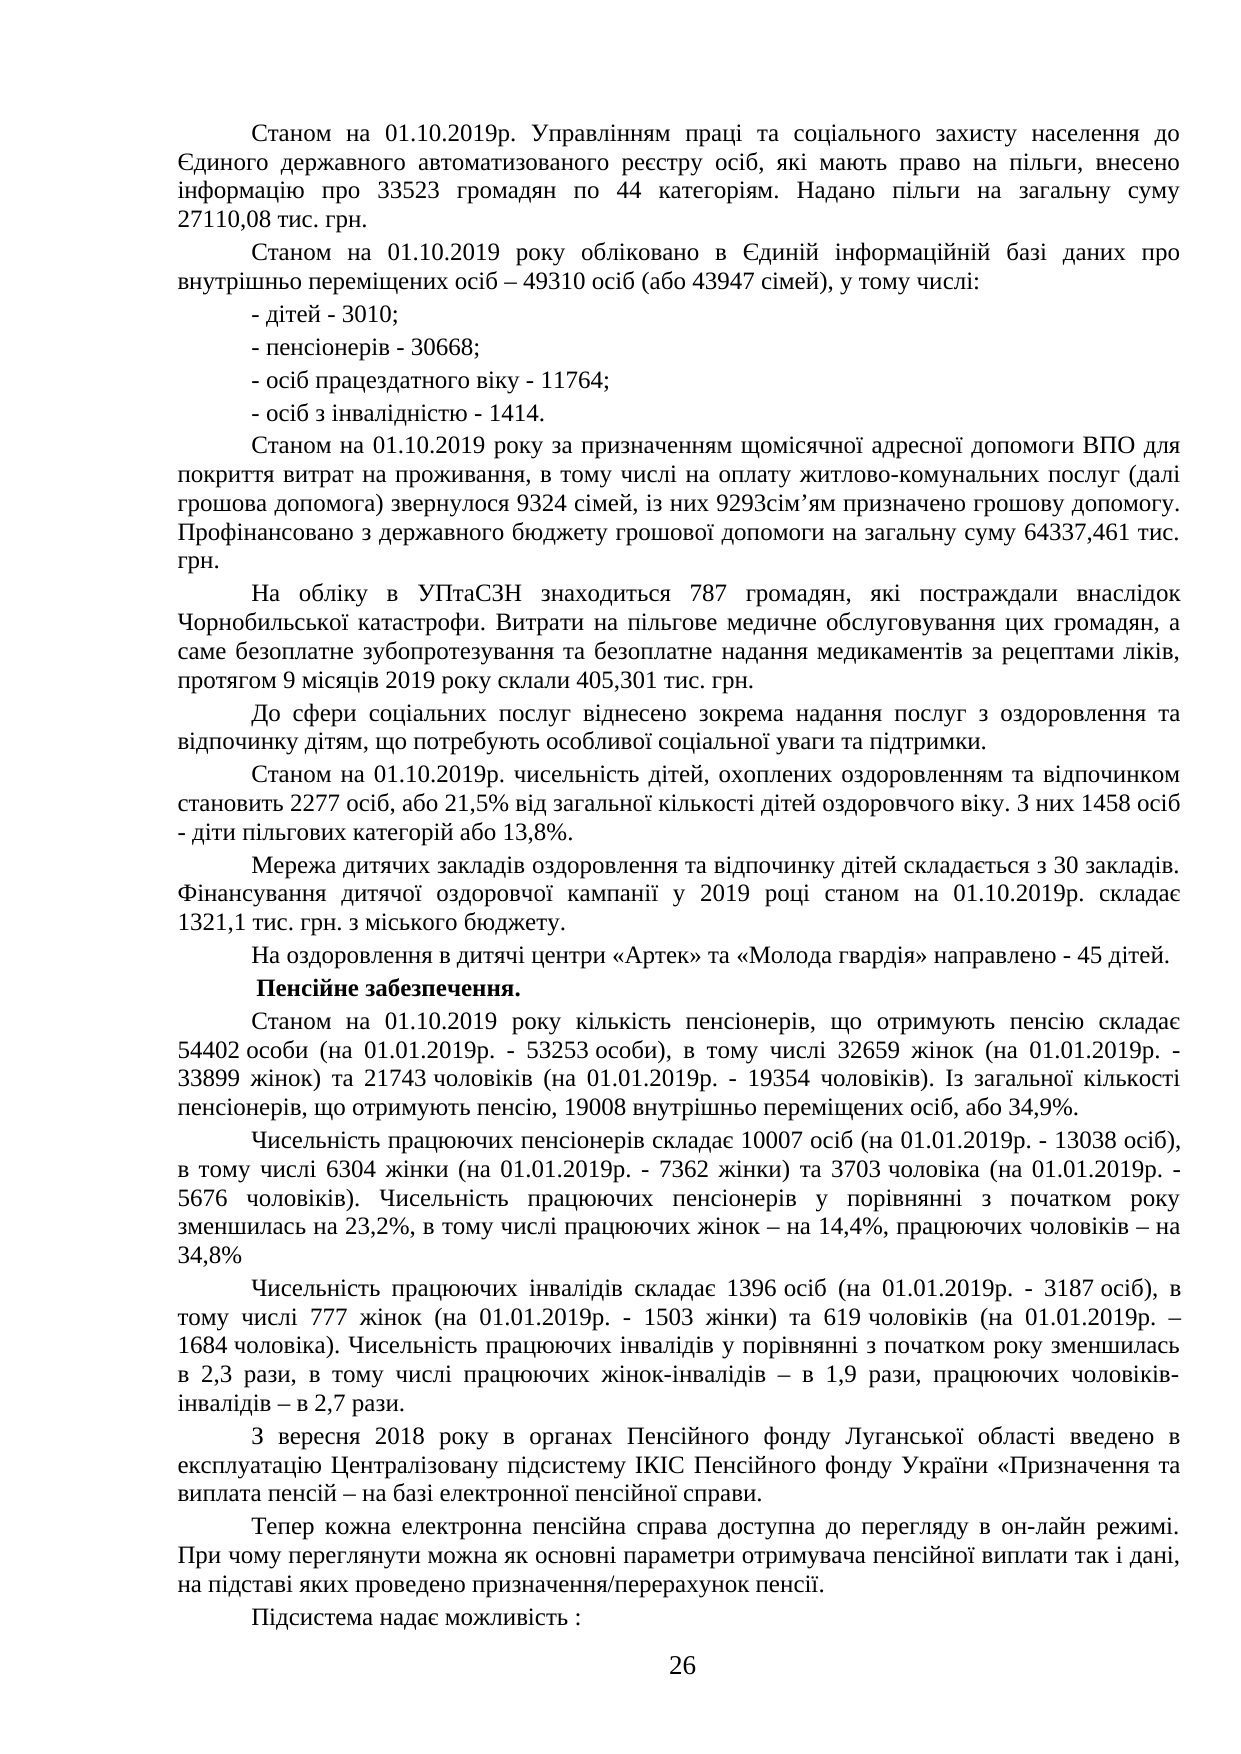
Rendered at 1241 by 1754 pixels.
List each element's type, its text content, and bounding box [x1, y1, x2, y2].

list Мережа дитячих закладів оздоровлення та відпочинку дітей складається з 30 закладів. Фінансування дитячої оздоровчої кампанії у 2019 році станом на 01.10.2019р. складає 1321,1 тис. грн. з міського бюджету. [177, 850, 1181, 936]
list Станом на 01.10.2019 року обліковано в Єдиній інформаційній базі даних про внутрішньо переміщених осіб – 49310 осіб (або 43947 сімей), у тому числі: [177, 237, 1181, 295]
list На оздоровлення в дитячі центри «Артек» та «Молода гвардія» направлено - 45 дітей. [177, 940, 1181, 969]
text Пенсійне забезпечення. [177, 973, 1181, 1002]
text Тепер кожна електронна пенсійна справа доступна до перегляду в он-лайн режимі. При чому переглянути можна як основні параметри отримувача пенсійної виплати так і дані, на підставі яких проведено призначення/перерахунок пенсії. [177, 1511, 1181, 1598]
text Чисельність працюючих інвалідів складає 1396 осіб (на 01.01.2019р. - 3187 осіб), в тому числі 777 жінок (на 01.01.2019р. - 1503 жінки) та 619 чоловіків (на 01.01.2019р. – 1684 чоловіка). Чисельність працюючих інвалідів у порівнянні з початком року зменшилась в 2,3 рази, в тому числі працюючих жінок-інвалідів – в 1,9 рази, працюючих чоловіків-інвалідів – в 2,7 рази. [177, 1273, 1181, 1417]
text Чисельність працюючих пенсіонерів складає 10007 осіб (на 01.01.2019р. - 13038 осіб), в тому числі 6304 жінки (на 01.01.2019р. - 7362 жінки) та 3703 чоловіка (на 01.01.2019р. - 5676 чоловіків). Чисельність працюючих пенсіонерів у порівнянні з початком року зменшилась на 23,2%, в тому числі працюючих жінок – на 14,4%, працюючих чоловіків – на 34,8% [177, 1125, 1181, 1269]
list осіб працездатного віку - 11764; [251, 365, 1181, 393]
list осіб з інвалідністю - 1414. [251, 398, 1181, 426]
list пенсіонерів - 30668; [251, 332, 1181, 361]
text Підсистема надає можливість : [177, 1602, 1181, 1631]
list Станом на 01.10.2019р. чисельність дітей, охоплених оздоровленням та відпочинком становить 2277 осіб, або 21,5% від загальної кількості дітей оздоровчого віку. З них 1458 осіб - діти пільгових категорій або 13,8%. [177, 759, 1181, 846]
text З вересня 2018 року в органах Пенсійного фонду Луганської області введено в експлуатацію Централізовану підсистему ІКІС Пенсійного фонду України «Призначення та виплата пенсій – на базі електронної пенсійної справи. [177, 1421, 1181, 1507]
list Станом на 01.10.2019р. Управлінням праці та соціального захисту населення до Єдиного державного автоматизованого реєстру осіб, які мають право на пільги, внесено інформацію про 33523 громадян по 44 категоріям. Надано пільги на загальну суму 27110,08 тис. грн. [177, 118, 1181, 233]
text Станом на 01.10.2019 року кількість пенсіонерів, що отримують пенсію складає 54402 особи (на 01.01.2019р. - 53253 особи), в тому числі 32659 жінок (на 01.01.2019р. - 33899 жінок) та 21743 чоловіків (на 01.01.2019р. - 19354 чоловіків). Із загальної кількості пенсіонерів, що отримують пенсію, 19008 внутрішньо переміщених осіб, або 34,9%. [177, 1006, 1181, 1121]
list Станом на 01.10.2019 року за призначенням щомісячної адресної допомоги ВПО для покриття витрат на проживання, в тому числі на оплату житлово-комунальних послуг (далі грошова допомога) звернулося 9324 сімей, із них 9293сім’ям призначено грошову допомогу. Профінансовано з державного бюджету грошової допомоги на загальну суму 64337,461 тис. грн. [177, 431, 1181, 574]
list До сфери соціальних послуг віднесено зокрема надання послуг з оздоровлення та відпочинку дітям, що потребують особливої соціальної уваги та підтримки. [177, 698, 1181, 755]
list дітей - 3010; [251, 299, 1181, 328]
list На обліку в УПтаСЗН знаходиться 787 громадян, які постраждали внаслідок Чорнобильської катастрофи. Витрати на пільгове медичне обслуговування цих громадян, а саме безоплатне зубопротезування та безоплатне надання медикаментів за рецептами ліків, протягом 9 місяців 2019 року склали 405,301 тис. грн. [177, 578, 1181, 693]
